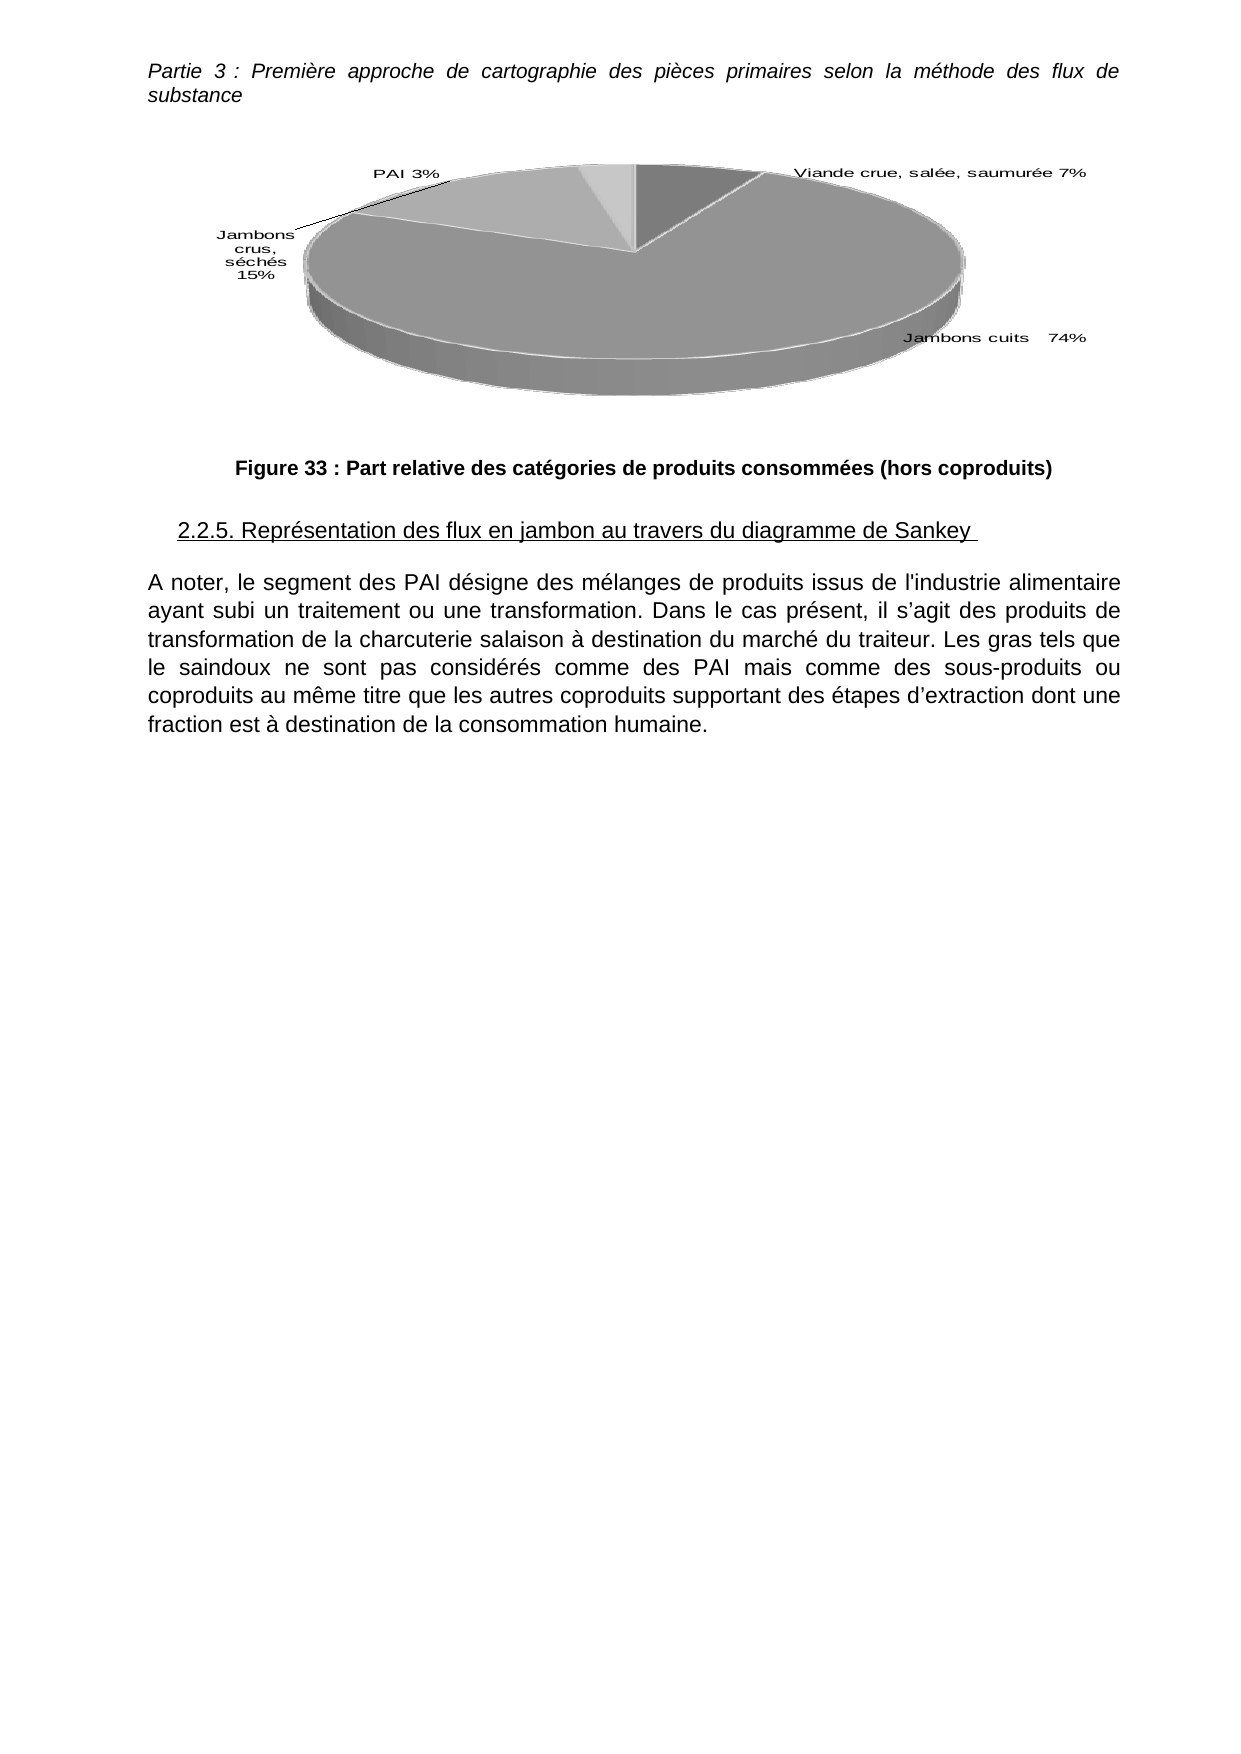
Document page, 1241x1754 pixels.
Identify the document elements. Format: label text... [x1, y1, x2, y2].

text A noter, le segment des PAI désigne des mélanges de produits issus de l'industrie alimentaire ayant subi un traitement ou une transformation. Dans le cas présent, il s’agit des produits de transformation de la charcuterie salaison à destination du marché du traiteur. Les gras tels que le saindoux ne sont pas considérés comme des PAI mais comme des sous-produits ou coproduits au même titre que les autres coproduits supportant des étapes d’extraction dont une fraction est à destination de la consommation humaine. [148, 569, 1122, 737]
subtitle 2.2.5. Représentation des flux en jambon au travers du diagramme de Sankey [177, 517, 1122, 544]
text Figure 33 : Part relative des catégories de produits consommées (hors coproduits) [148, 456, 1140, 480]
